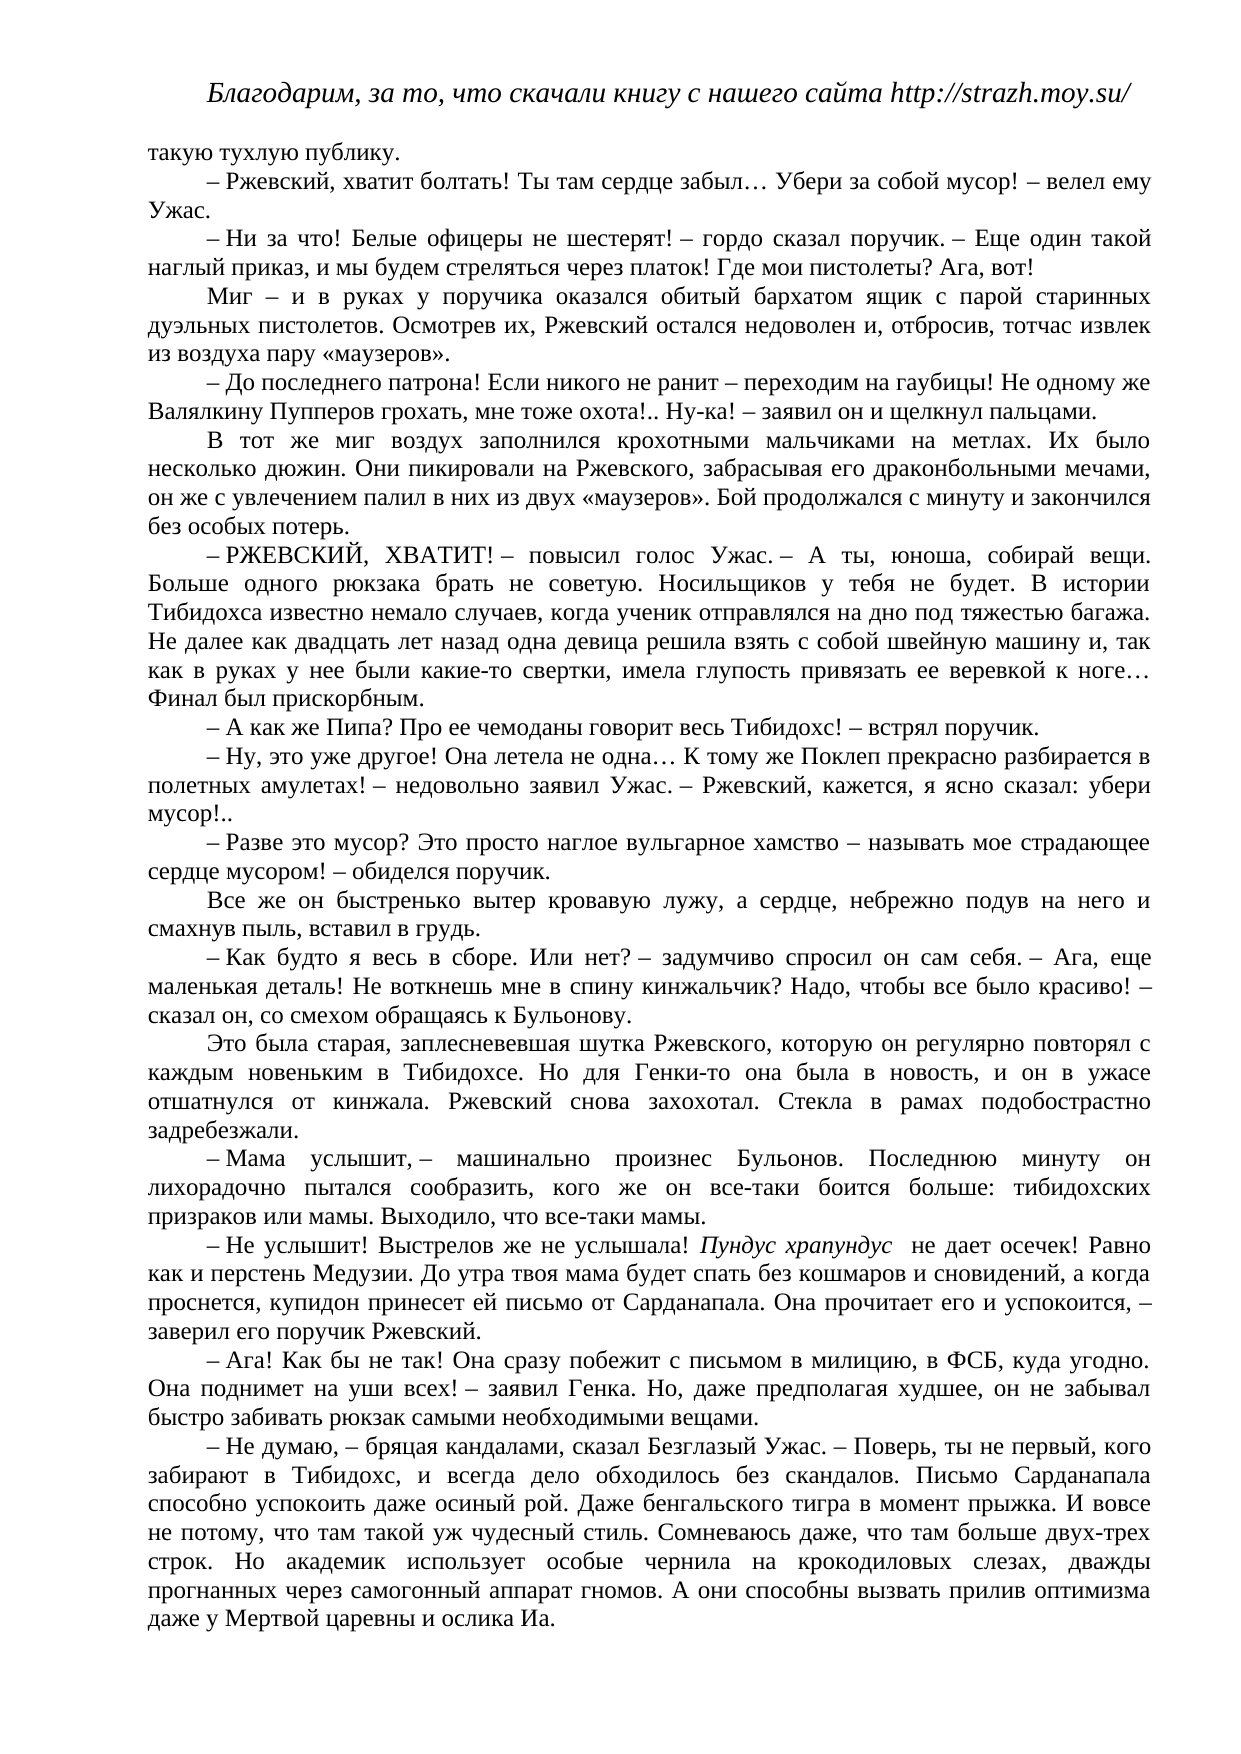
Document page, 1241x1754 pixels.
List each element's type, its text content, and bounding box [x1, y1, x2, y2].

text – Не думаю, – бряцая кандалами, сказал Безглазый Ужас. – Поверь, ты не первый, кого забирают в Тибидохс, и всегда дело обходилось без скандалов. Письмо Сарданапала способно успокоить даже осиный рой. Даже бенгальского тигра в момент прыжка. И вовсе не потому, что там такой уж чудесный стиль. Сомневаюсь даже, что там больше двух-трех строк. Но академик использует особые чернила на крокодиловых слезах, дважды прогнанных через самогонный аппарат гномов. А они способны вызвать прилив оптимизма даже у Мертвой царевны и ослика Иа. [148, 1431, 1152, 1632]
text – РЖЕВСКИЙ, ХВАТИТ! – повысил голос Ужас. – А ты, юноша, собирай вещи. Больше одного рюкзака брать не советую. Носильщиков у тебя не будет. В истории Тибидохса известно немало случаев, когда ученик отправлялся на дно под тяжестью багажа. Не далее как двадцать лет назад одна девица решила взять с собой швейную машину и, так как в руках у нее были какие-то свертки, имела глупость привязать ее веревкой к ноге… Финал был прискорбным. [148, 540, 1152, 712]
text – До последнего патрона! Если никого не ранит – переходим на гаубицы! Не одному же Валялкину Пупперов грохать, мне тоже охота!.. Ну-ка! – заявил он и щелкнул пальцами. [148, 367, 1152, 425]
text Это была старая, заплесневевшая шутка Ржевского, которую он регулярно повторял с каждым новеньким в Тибидохсе. Но для Генки-то она была в новость, и он в ужасе отшатнулся от кинжала. Ржевский снова захохотал. Стекла в рамах подобострастно задребезжали. [148, 1028, 1152, 1143]
text – Разве это мусор? Это просто наглое вульгарное хамство – называть мое страдающее сердце мусором! – обиделся поручик. [148, 827, 1152, 885]
text – Не услышит! Выстрелов же не услышала! Пундус храпундус не дает осечек! Равно как и перстень Медузии. До утра твоя мама будет спать без кошмаров и сновидений, а когда проснется, купидон принесет ей письмо от Сарданапала. Она прочитает его и успокоится, – заверил его поручик Ржевский. [148, 1230, 1152, 1345]
text – Ржевский, хватит болтать! Ты там сердце забыл… Убери за собой мусор! – велел ему Ужас. [148, 166, 1152, 223]
text В тот же миг воздух заполнился крохотными мальчиками на метлах. Их было несколько дюжин. Они пикировали на Ржевского, забрасывая его драконбольными мечами, он же с увлечением палил в них из двух «маузеров». Бой продолжался с минуту и закончился без особых потерь. [148, 425, 1152, 540]
text – Ни за что! Белые офицеры не шестерят! – гордо сказал поручик. – Еще один такой наглый приказ, и мы будем стреляться через платок! Где мои пистолеты? Ага, вот! [148, 223, 1152, 281]
text – Ну, это уже другое! Она летела не одна… К тому же Поклеп прекрасно разбирается в полетных амулетах! – недовольно заявил Ужас. – Ржевский, кажется, я ясно сказал: убери мусор!.. [148, 741, 1152, 827]
text Миг – и в руках у поручика оказался обитый бархатом ящик с парой старинных дуэльных пистолетов. Осмотрев их, Ржевский остался недоволен и, отбросив, тотчас извлек из воздуха пару «маузеров». [148, 281, 1152, 367]
text – Как будто я весь в сборе. Или нет? – задумчиво спросил он сам себя. – Ага, еще маленькая деталь! Не воткнешь мне в спину кинжальчик? Надо, чтобы все было красиво! – сказал он, со смехом обращаясь к Бульонову. [148, 942, 1152, 1028]
text – Ага! Как бы не так! Она сразу побежит с письмом в милицию, в ФСБ, куда угодно. Она поднимет на уши всех! – заявил Генка. Но, даже предполагая худшее, он не забывал быстро забивать рюкзак самыми необходимыми вещами. [148, 1345, 1152, 1431]
text – Мама услышит, – машинально произнес Бульонов. Последнюю минуту он лихорадочно пытался сообразить, кого же он все-таки боится больше: тибидохских призраков или мамы. Выходило, что все-таки мамы. [148, 1143, 1152, 1230]
text Все же он быстренько вытер кровавую лужу, а сердце, небрежно подув на него и смахнув пыль, вставил в грудь. [148, 885, 1152, 942]
text – А как же Пипа? Про ее чемоданы говорит весь Тибидохс! – встрял поручик. [148, 712, 1152, 741]
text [148, 137, 1152, 166]
